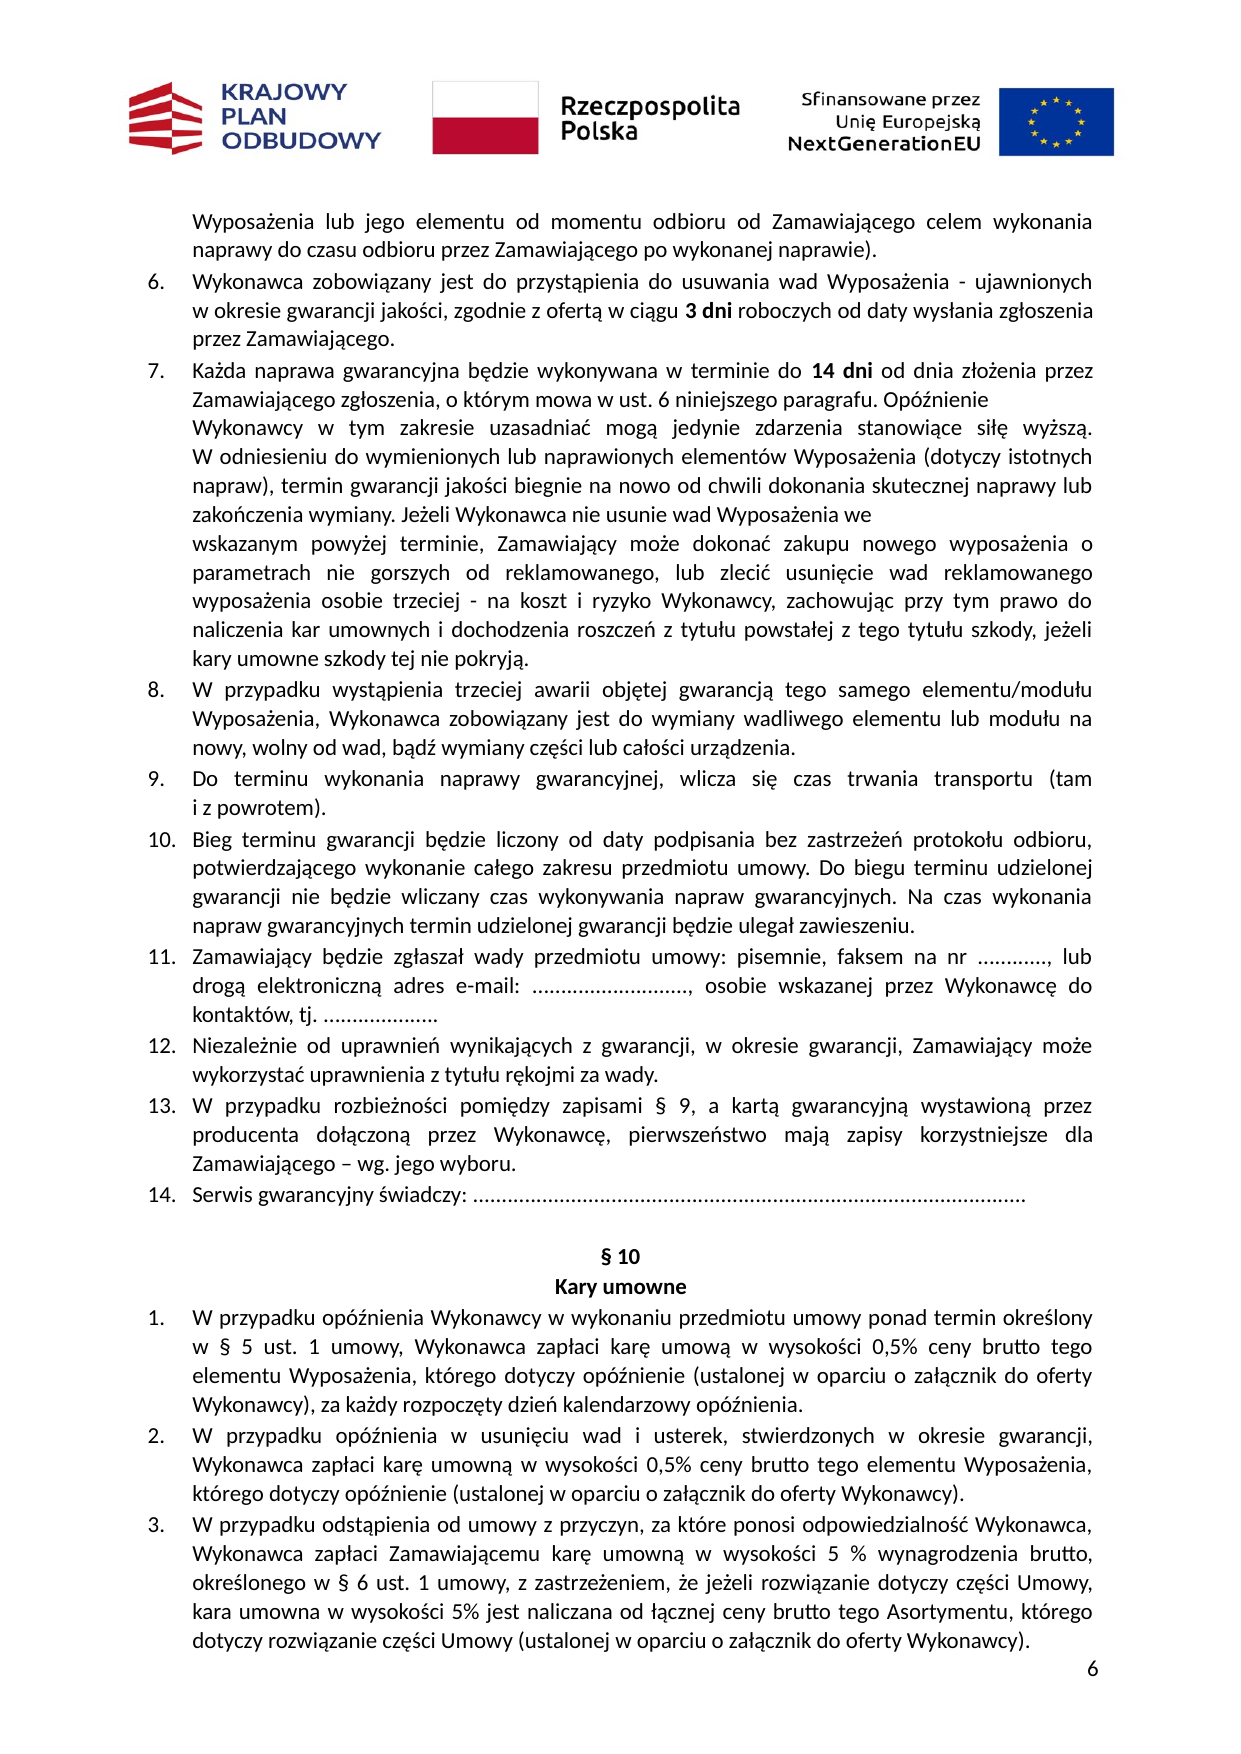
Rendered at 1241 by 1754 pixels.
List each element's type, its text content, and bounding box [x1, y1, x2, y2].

list Zamawiający będzie zgłaszał wady przedmiotu umowy: pisemnie, faksem na nr ............, lub drogą elektroniczną adres e-mail: ..........................., osobie wskazanej przez Wykonawcę do kontaktów, tj. .................... [147, 942, 1094, 1028]
list W przypadku odstąpienia od umowy z przyczyn, za które ponosi odpowiedzialność Wykonawca, Wykonawca zapłaci Zamawiającemu karę umowną w wysokości 5 % wynagrodzenia brutto, określonego w § 6 ust. 1 umowy, z zastrzeżeniem, że jeżeli rozwiązanie dotyczy części Umowy, kara umowna w wysokości 5% jest naliczana od łącznej ceny brutto tego Asortymentu, którego dotyczy rozwiązanie części Umowy (ustalonej w oparciu o załącznik do oferty Wykonawcy). [147, 1510, 1094, 1654]
list Bieg terminu gwarancji będzie liczony od daty podpisania bez zastrzeżeń protokołu odbioru, potwierdzającego wykonanie całego zakresu przedmiotu umowy. Do biegu terminu udzielonej gwarancji nie będzie wliczany czas wykonywania napraw gwarancyjnych. Na czas wykonania napraw gwarancyjnych termin udzielonej gwarancji będzie ulegał zawieszeniu. [147, 825, 1094, 939]
list W przypadku opóźnienia w usunięciu wad i usterek, stwierdzonych w okresie gwarancji, Wykonawca zapłaci karę umowną w wysokości 0,5% ceny brutto tego elementu Wyposażenia, którego dotyczy opóźnienie (ustalonej w oparciu o załącznik do oferty Wykonawcy). [147, 1421, 1094, 1507]
list Serwis gwarancyjny świadczy: ................................................................................................ [147, 1181, 1094, 1208]
list Wykonawca zobowiązany jest do przystąpienia do usuwania wad Wyposażenia - ujawnionych w okresie gwarancji jakości, zgodnie z ofertą w ciągu 3 dni roboczych od daty wysłania zgłoszenia przez Zamawiającego. [147, 267, 1094, 353]
text Kary umowne [146, 1272, 1095, 1300]
list Każda naprawa gwarancyjna będzie wykonywana w terminie do 14 dni od dnia złożenia przez Zamawiającego zgłoszenia, o którym mowa w ust. 6 niniejszego paragrafu. Opóźnienie [147, 356, 1094, 413]
picture [91, 63, 1161, 179]
text wskazanym powyżej terminie, Zamawiający może dokonać zakupu nowego wyposażenia o parametrach nie gorszych od reklamowanego, lub zlecić usunięcie wad reklamowanego wyposażenia osobie trzeciej - na koszt i ryzyko Wykonawcy, zachowując przy tym prawo do naliczenia kar umownych i dochodzenia roszczeń z tytułu powstałej z tego tytułu szkody, jeżeli kary umowne szkody tej nie pokryją. [192, 529, 1094, 672]
list Do terminu wykonania naprawy gwarancyjnej, wlicza się czas trwania transportu (tam i z powrotem). [147, 764, 1094, 821]
list Niezależnie od uprawnień wynikających z gwarancji, w okresie gwarancji, Zamawiający może wykorzystać uprawnienia z tytułu rękojmi za wady. [147, 1031, 1094, 1088]
list W przypadku opóźnienia Wykonawcy w wykonaniu przedmiotu umowy ponad termin określony w § 5 ust. 1 umowy, Wykonawca zapłaci karę umową w wysokości 0,5% ceny brutto tego elementu Wyposażenia, którego dotyczy opóźnienie (ustalonej w oparciu o załącznik do oferty Wykonawcy), za każdy rozpoczęty dzień kalendarzowy opóźnienia. [147, 1303, 1094, 1418]
list W przypadku wystąpienia trzeciej awarii objętej gwarancją tego samego elementu/modułu Wyposażenia, Wykonawca zobowiązany jest do wymiany wadliwego elementu lub modułu na nowy, wolny od wad, bądź wymiany części lub całości urządzenia. [147, 676, 1094, 761]
text § 10 [147, 1242, 1093, 1270]
list W przypadku rozbieżności pomiędzy zapisami § 9, a kartą gwarancyjną wystawioną przez producenta dołączoną przez Wykonawcę, pierwszeństwo mają zapisy korzystniejsze dla Zamawiającego – wg. jego wyboru. [147, 1092, 1094, 1177]
text Wykonawcy w tym zakresie uzasadniać mogą jedynie zdarzenia stanowiące siłę wyższą. W odniesieniu do wymienionych lub naprawionych elementów Wyposażenia (dotyczy istotnych napraw), termin gwarancji jakości biegnie na nowo od chwili dokonania skutecznej naprawy lub zakończenia wymiany. Jeżeli Wykonawca nie usunie wad Wyposażenia we [192, 413, 1094, 528]
text Wyposażenia lub jego elementu od momentu odbioru od Zamawiającego celem wykonania naprawy do czasu odbioru przez Zamawiającego po wykonanej naprawie). [192, 207, 1094, 264]
